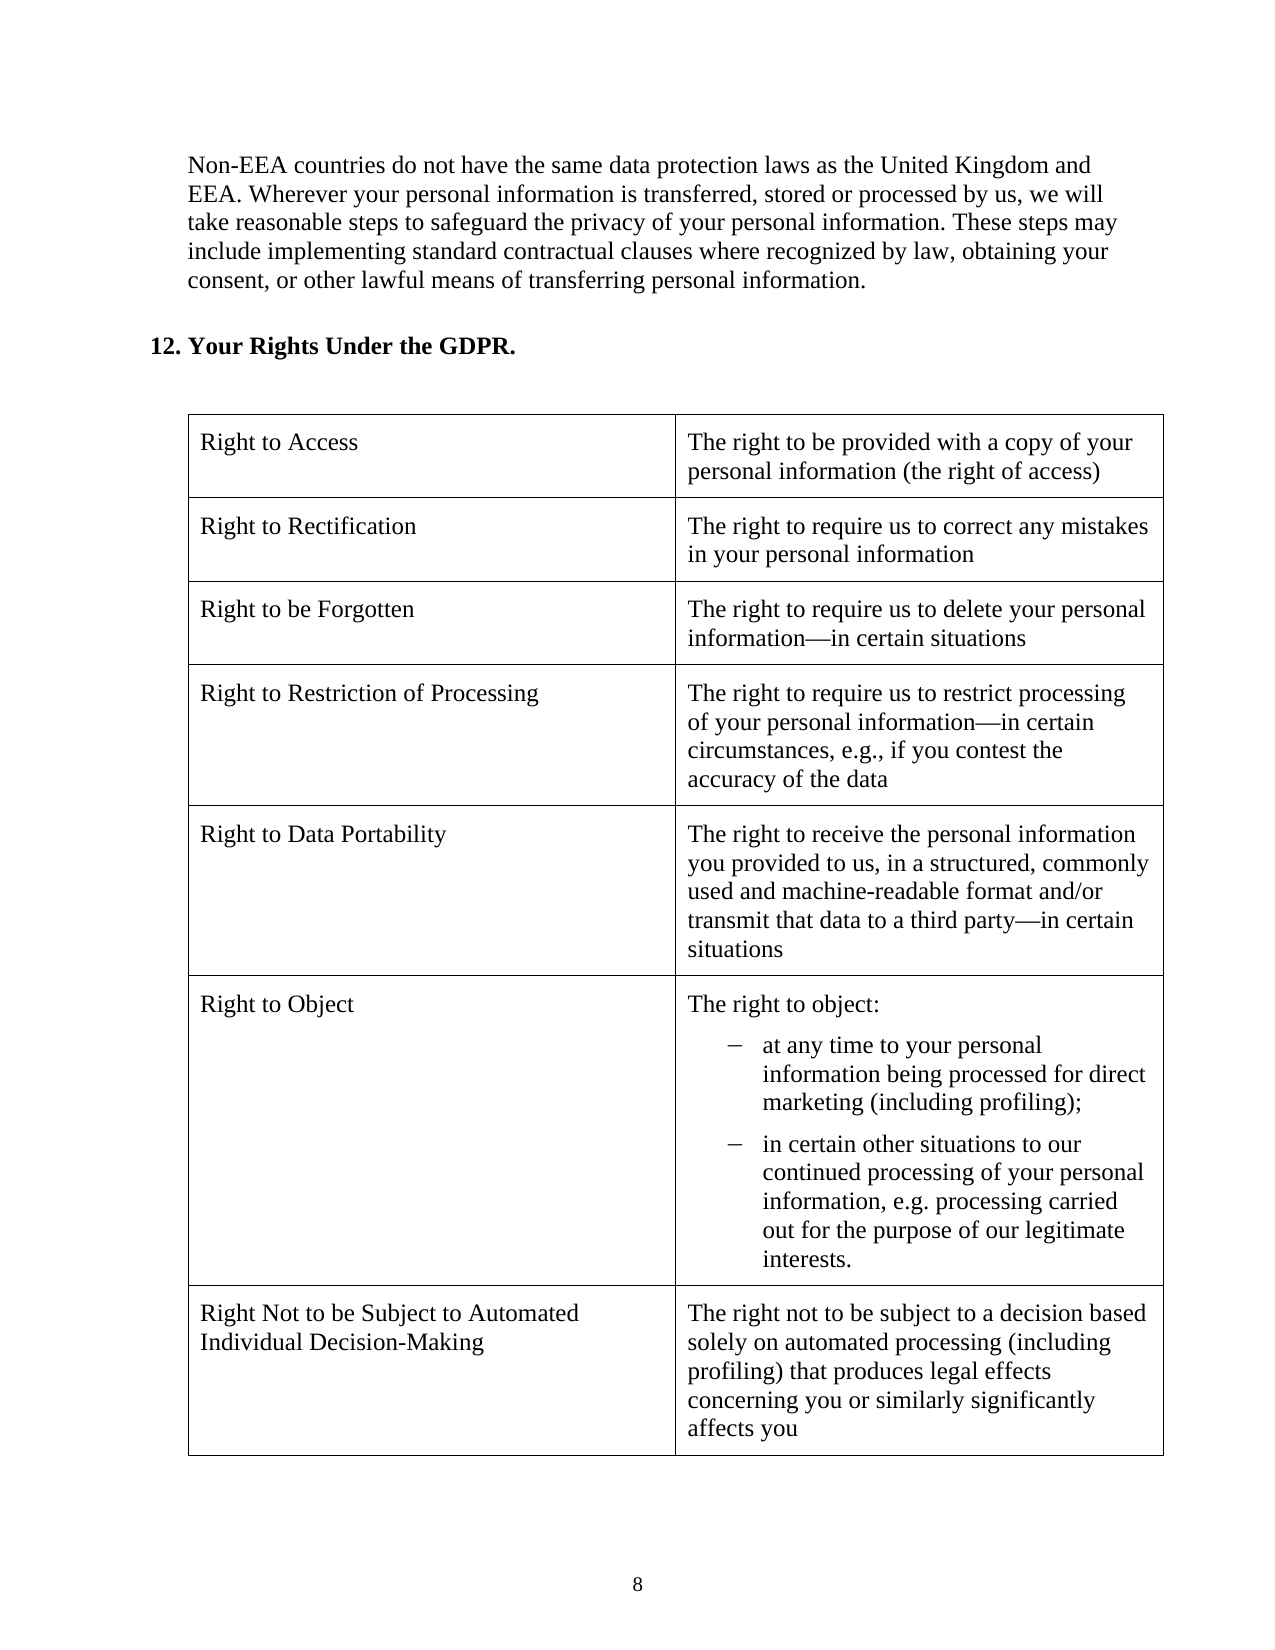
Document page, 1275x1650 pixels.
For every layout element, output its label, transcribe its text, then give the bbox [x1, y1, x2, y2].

table_cell The right to require us to restrict processing of your personal information—in certain circumstances, e.g., if you contest the accuracy of the data [676, 665, 1163, 805]
table_cell The right to receive the personal information you provided to us, in a structured, commonly used and machine-readable format and/or transmit that data to a third party—in certain situations [676, 806, 1163, 975]
table_header The right to be provided with a copy of your personal information (the right of access) [676, 415, 1163, 497]
table_cell The right not to be subject to a decision based solely on automated processing (including profiling) that produces legal effects concerning you or similarly significantly affects you [676, 1286, 1163, 1455]
table_cell The right to require us to correct any mistakes in your personal information [676, 498, 1163, 581]
table_cell Right to Data Portability [189, 806, 675, 975]
table_cell The right to require us to delete your personal information—in certain situations [676, 582, 1163, 664]
table_cell Right to Object [189, 976, 675, 1285]
table_cell Right Not to be Subject to Automated Individual Decision-Making [189, 1286, 675, 1455]
text Non-EEA countries do not have the same data protection laws as the United Kingdom and EEA. Wherever your personal information is transferred, stored or processed by us, we will take reasonable steps to safeguard the privacy of your personal information. These steps may include implementing standard contractual clauses where recognized by law, obtaining your consent, or other lawful means of transferring personal information. [187, 150, 1125, 294]
table_cell Right to be Forgotten [189, 582, 675, 664]
table_cell The right to object: at any time to your personal information being processed for direct marketing (including profiling); in certain other situations to our continued processing of your personal information, e.g. processing carried out for the purpose of our legitimate interests. [676, 976, 1163, 1285]
table_header Right to Access [189, 415, 675, 497]
table_cell Right to Restriction of Processing [189, 665, 675, 805]
table_cell Right to Rectification [189, 498, 675, 581]
list Your Rights Under the GDPR. [150, 331, 1125, 360]
